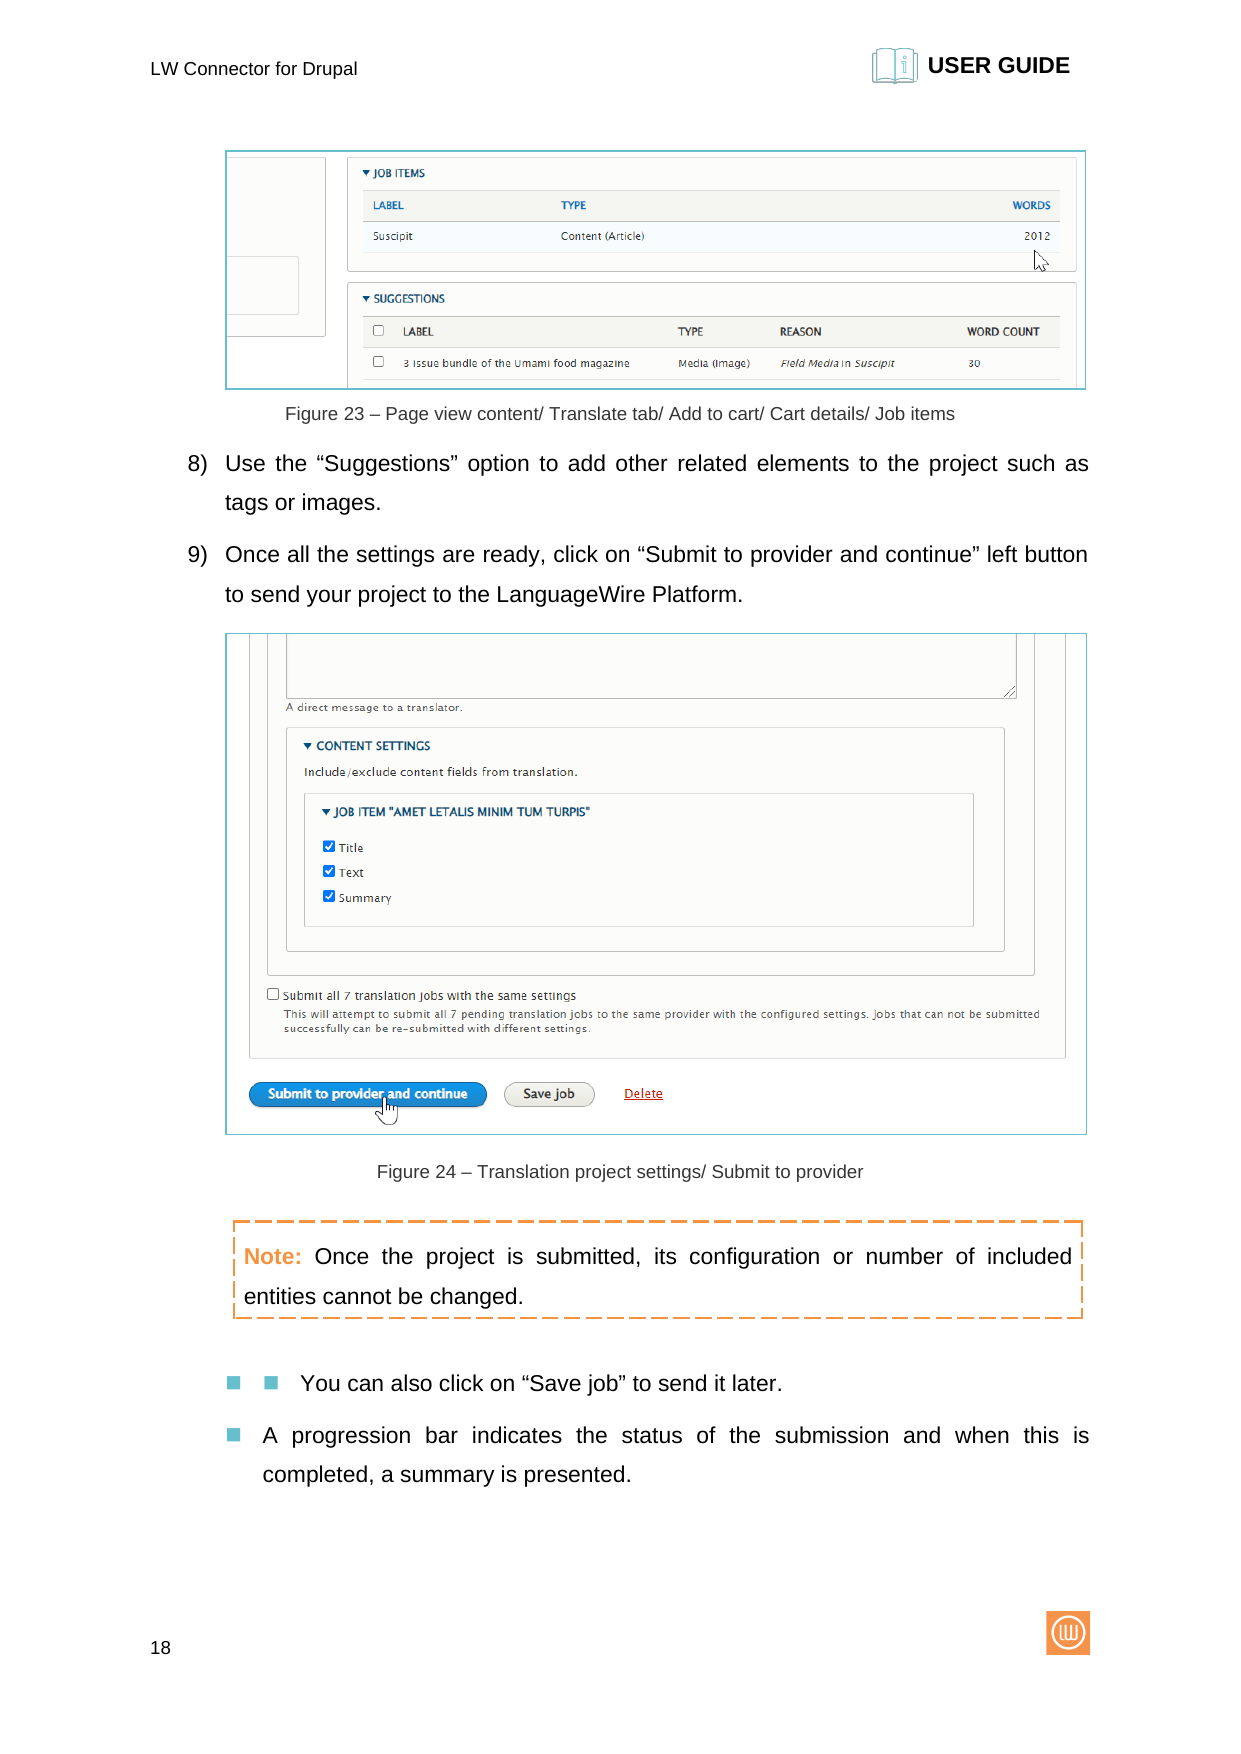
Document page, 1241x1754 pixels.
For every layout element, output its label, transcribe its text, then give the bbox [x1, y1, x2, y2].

picture [868, 43, 923, 86]
picture [227, 634, 1086, 1134]
text Note: Once the project is submitted, its configuration or number of included entities cannot be changed. [235, 1239, 1081, 1313]
list Use the “Suggestions” option to add other related elements to the project such as tags or images. [187, 449, 1090, 515]
picture [1046, 1611, 1091, 1655]
list A progression bar indicates the status of the submission and when this is completed, a summary is presented. [225, 1422, 1090, 1488]
list You can also click on “Save job” to send it later. [225, 1207, 1090, 1396]
text Figure 24 – Translation project settings/ Submit to provider [150, 1161, 1090, 1182]
text Figure 23 – Page view content/ Translate tab/ Add to cart/ Cart details/ Job items [150, 403, 1090, 424]
picture [227, 152, 1085, 388]
list Once all the settings are ready, click on “Submit to provider and continue” left button to send your project to the LanguageWire Platform. [187, 541, 1090, 607]
